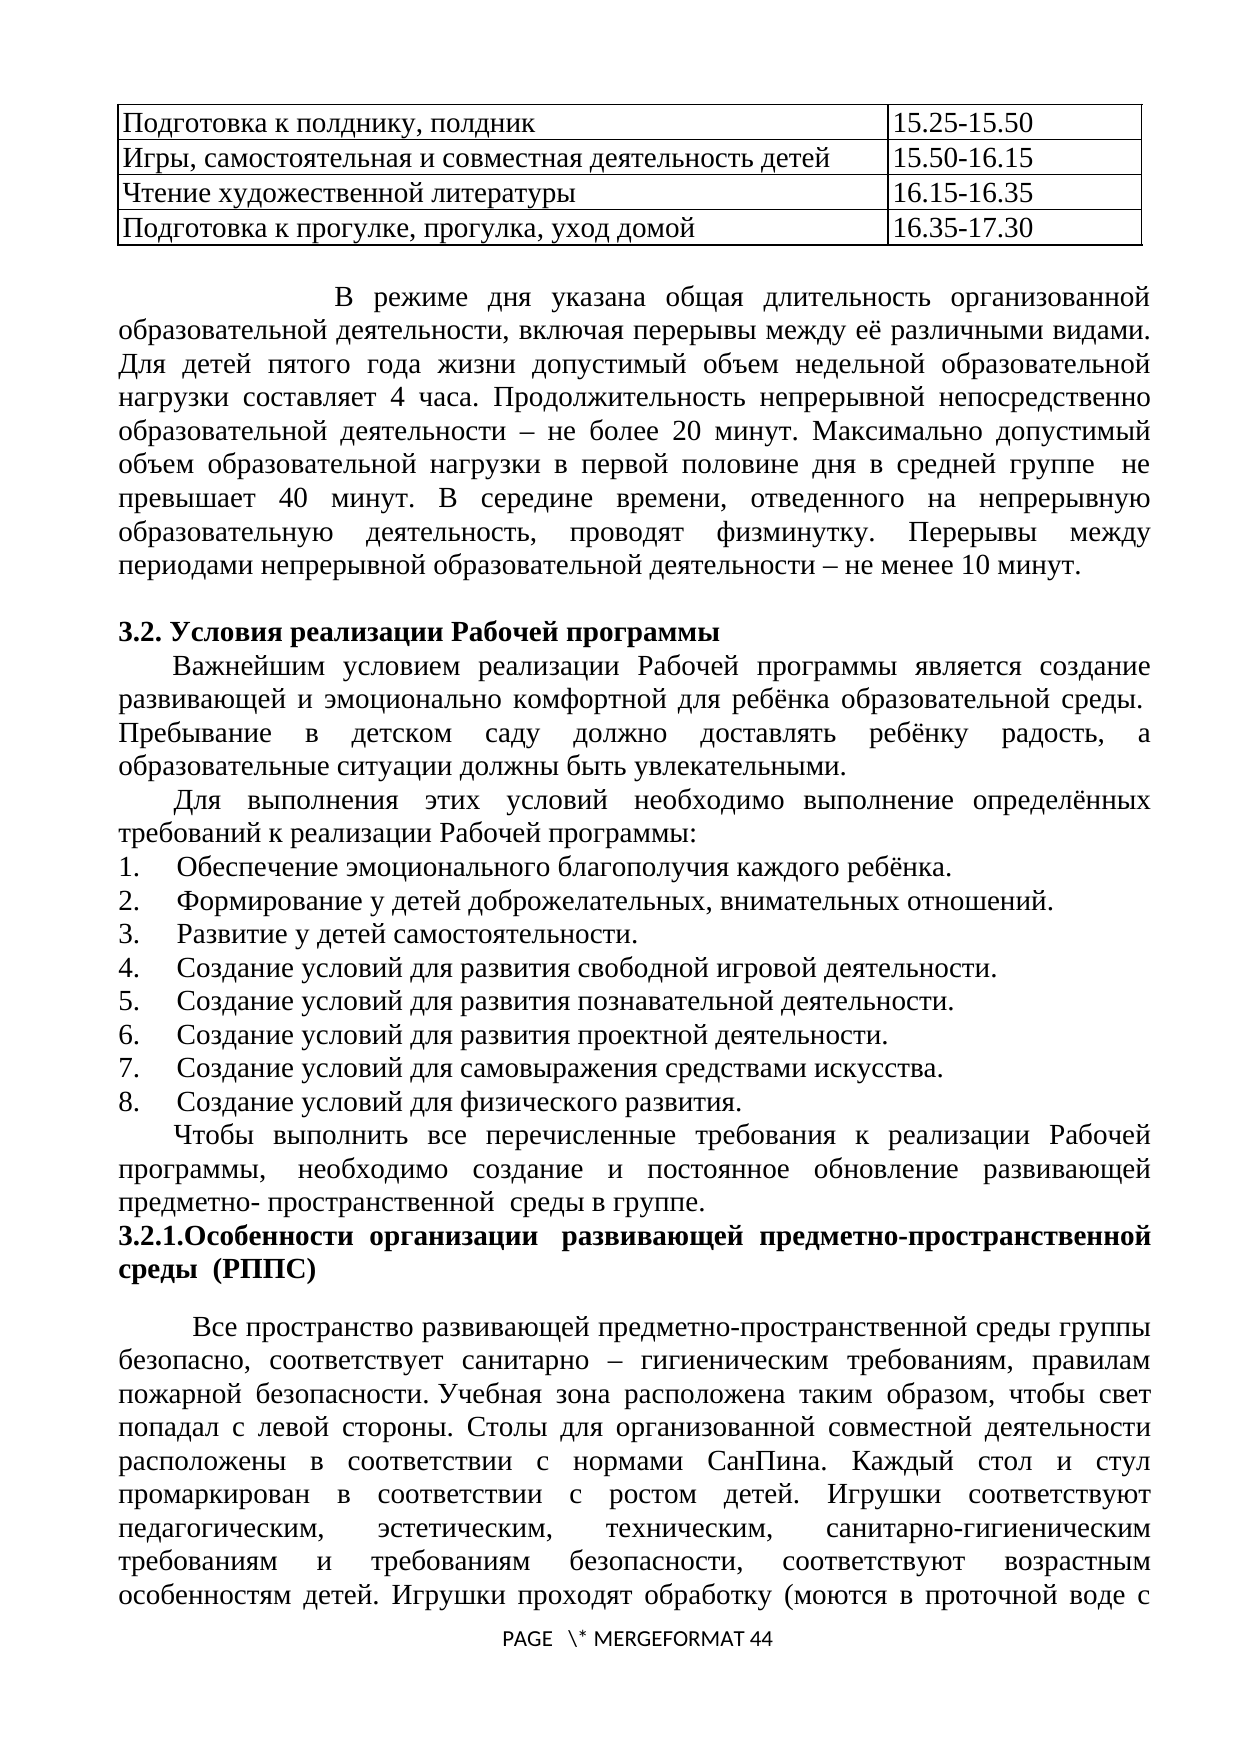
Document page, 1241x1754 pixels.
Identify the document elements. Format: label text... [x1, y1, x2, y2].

text 4. Создание условий для развития свободной игровой деятельности. [118, 950, 1152, 983]
text В режиме дня указана общая длительность организованной образовательной деятельности, включая перерывы между её различными видами. Для детей пятого года жизни допустимый объем недельной образовательной нагрузки составляет 4 часа. Продолжительность непрерывной непосредственно образовательной деятельности – не более 20 минут. Максимально допустимый объем образовательной нагрузки в первой половине дня в средней группе не превышает 40 минут. В середине времени, отведенного на непрерывную образовательную деятельность, проводят физминутку. Перерывы между периодами непрерывной образовательной деятельности – не менее 10 минут. [118, 279, 1152, 581]
text 3. Развитие у детей самостоятельности. [118, 916, 1152, 950]
text 3.2.1.Особенности организации развивающей предметно-пространственной среды (РППС) [118, 1218, 1152, 1285]
text 5. Создание условий для развития познавательной деятельности. [118, 983, 1152, 1017]
text Важнейшим условием реализации Рабочей программы является создание развивающей и эмоционально комфортной для ребёнка образовательной среды. Пребывание в детском саду должно доставлять ребёнку радость, а образовательные ситуации должны быть увлекательными. [118, 648, 1152, 782]
text 2. Формирование у детей доброжелательных, внимательных отношений. [118, 883, 1152, 916]
table_cell Подготовка к прогулке, прогулка, уход домой [119, 210, 887, 244]
text 6. Создание условий для развития проектной деятельности. [118, 1017, 1152, 1050]
text 8. Создание условий для физического развития. [118, 1084, 1152, 1117]
text Для выполнения этих условий необходимо выполнение определённых требований к реализации Рабочей программы: [118, 782, 1152, 849]
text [118, 1309, 1152, 1611]
text 1. Обеспечение эмоционального благополучия каждого ребёнка. [118, 849, 1152, 883]
table_cell Чтение художественной литературы [119, 175, 887, 209]
text 7. Создание условий для самовыражения средствами искусства. [118, 1050, 1152, 1084]
table_cell 16.35-17.30 [889, 210, 1141, 244]
text Чтобы выполнить все перечисленные требования к реализации Рабочей программы, необходимо создание и постоянное обновление развивающей предметно- пространственной среды в группе. [118, 1117, 1152, 1218]
text 3.2. Условия реализации Рабочей программы [118, 614, 1152, 648]
table_cell Игры, самостоятельная и совместная деятельность детей [119, 140, 887, 174]
table_cell 16.15-16.35 [889, 175, 1141, 209]
table_cell Подготовка к полднику, полдник [119, 105, 887, 138]
table_cell 15.50-16.15 [889, 140, 1141, 174]
table_cell 15.25-15.50 [889, 105, 1141, 138]
